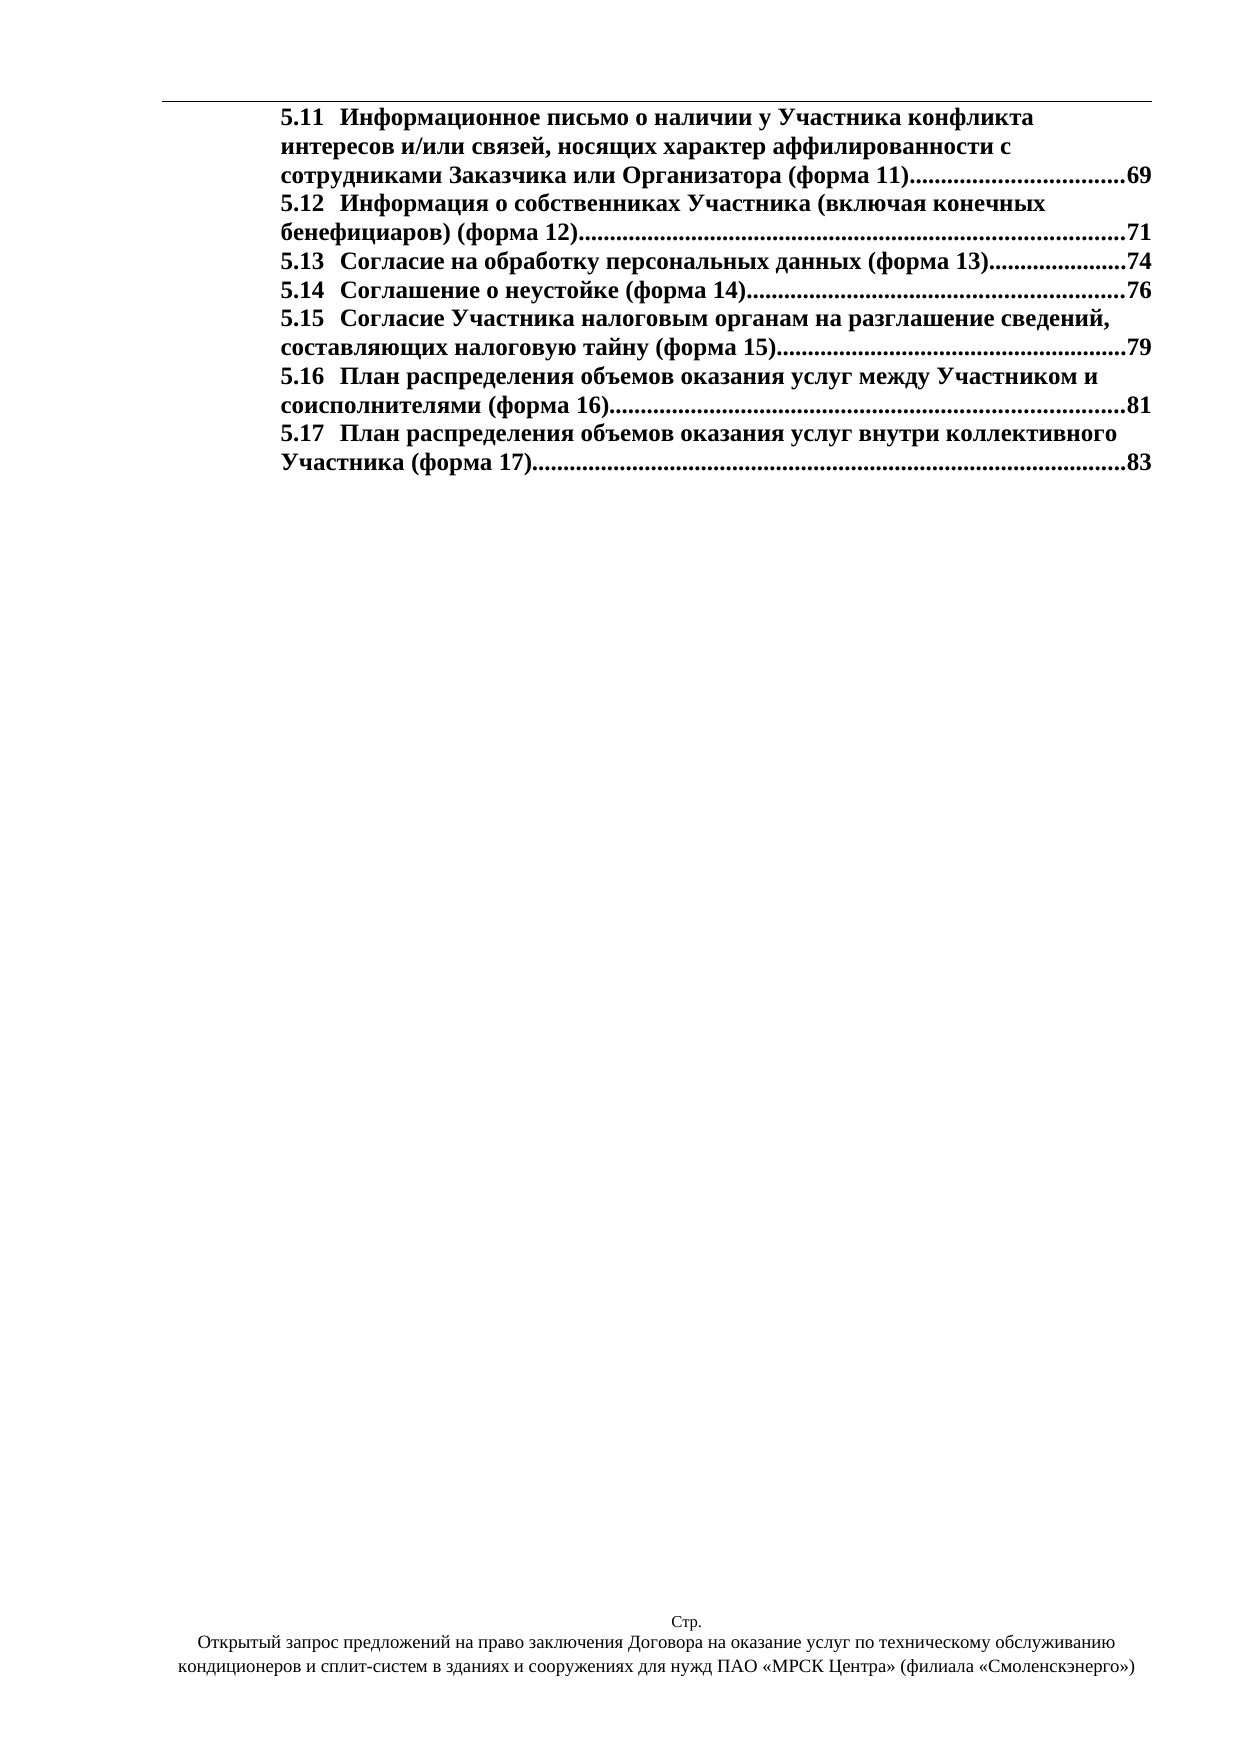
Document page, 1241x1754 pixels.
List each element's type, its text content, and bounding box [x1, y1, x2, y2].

text 5.12 Информация о собственниках Участника (включая конечных бенефициаров) (форма 12) 71 [280, 188, 1133, 246]
text 5.13 Согласие на обработку персональных данных (форма 13) 74 [280, 246, 1133, 275]
text 5.14 Соглашение о неустойке (форма 14) 76 [280, 275, 1133, 303]
text 5.15 Согласие Участника налоговым органам на разглашение сведений, составляющих налоговую тайну (форма 15) 79 [280, 303, 1133, 361]
text 5.11 Информационное письмо о наличии у Участника конфликта интересов и/или связей, носящих характер аффилированности с сотрудниками Заказчика или Организатора (форма 11) 69 [280, 102, 1133, 188]
text 5.17 План распределения объемов оказания услуг внутри коллективного Участника (форма 17) 83 [280, 418, 1133, 476]
text 5.16 План распределения объемов оказания услуг между Участником и соисполнителями (форма 16) 81 [280, 361, 1133, 418]
